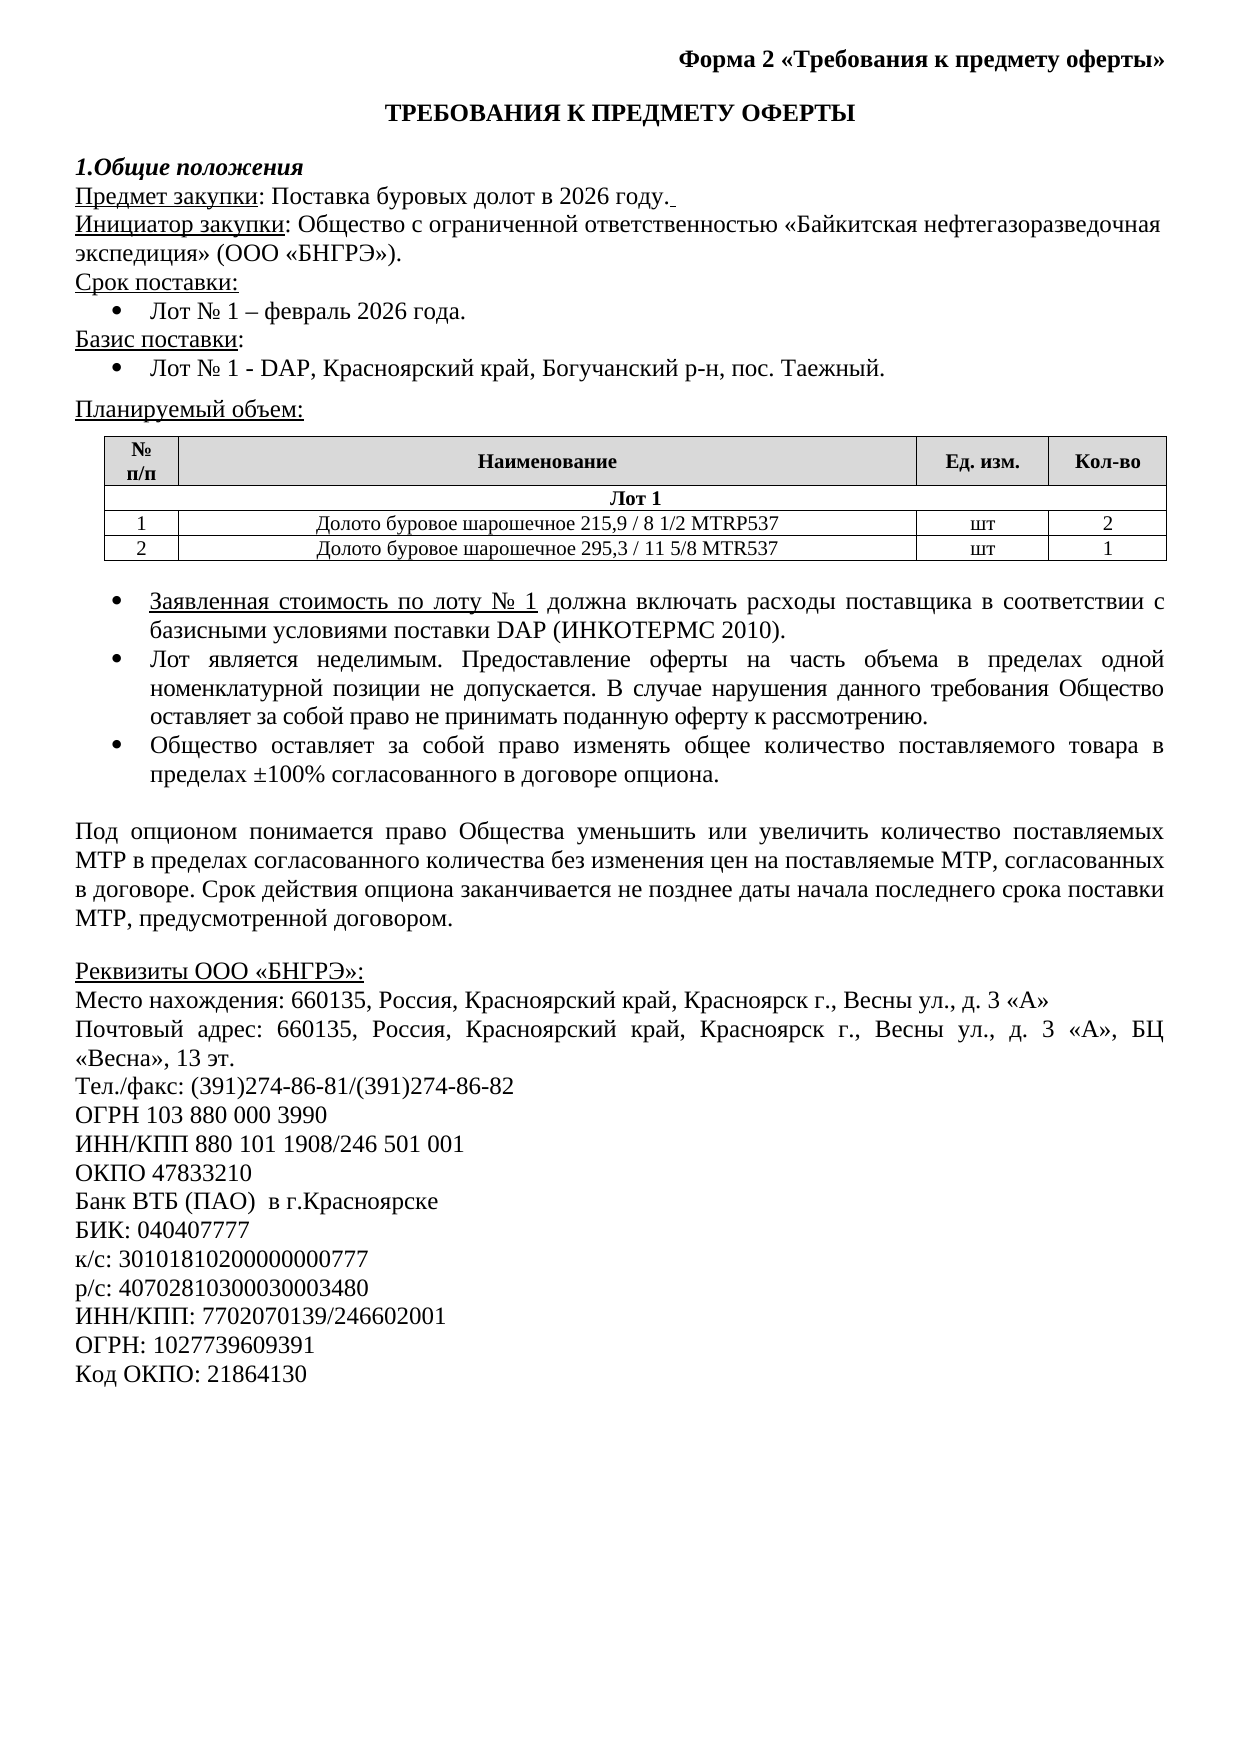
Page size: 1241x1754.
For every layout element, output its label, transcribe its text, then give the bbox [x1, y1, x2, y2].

text Базис поставки: [75, 324, 1165, 353]
table_cell шт [917, 536, 1048, 560]
text ТРЕБОВАНИЯ К ПРЕДМЕТУ ОФЕРТЫ [75, 98, 1165, 127]
table_cell шт [917, 511, 1048, 535]
table_header № п/п [105, 437, 178, 485]
text ИНН/КПП 880 101 1908/246 501 001 [75, 1129, 1165, 1158]
table_cell Долото буровое шарошечное 295,3 / 11 5/8 MTR537 [179, 536, 916, 560]
text Реквизиты ООО «БНГРЭ»: [75, 956, 1165, 985]
table_cell Долото буровое шарошечное 215,9 / 8 1/2 MTRP537 [179, 511, 916, 535]
table_cell Лот 1 [105, 486, 1166, 510]
text Место нахождения: 660135, Россия, Красноярский край, Красноярск г., Весны ул., д. 3 «А» [75, 985, 1165, 1014]
text Форма 2 «Требования к предмету оферты» [75, 44, 1165, 73]
table_header Кол-во [1049, 437, 1166, 485]
text Код ОКПО: 21864130 [75, 1359, 1165, 1388]
text к/с: 30101810200000000777 [75, 1244, 1165, 1273]
table_cell 2 [105, 536, 178, 560]
list Лот № 1 – февраль 2026 года. [112, 296, 1165, 324]
table_header Ед. изм. [917, 437, 1048, 485]
list Под опционом понимается право Общества уменьшить или увеличить количество поставляемых МТР в пределах согласованного количества без изменения цен на поставляемые МТР, согласованных в договоре. Срок действия опциона заканчивается не позднее даты начала последнего срока поставки МТР, предусмотренной договором. [75, 816, 1165, 931]
text Банк ВТБ (ПАО) в г.Красноярске [75, 1186, 1165, 1215]
text ОКПО 47833210 [75, 1158, 1165, 1186]
text Срок поставки: [75, 267, 1165, 296]
list Лот является неделимым. Предоставление оферты на часть объема в пределах одной номенклатурной позиции не допускается. В случае нарушения данного требования Общество оставляет за собой право не принимать поданную оферту к рассмотрению. [112, 644, 1165, 730]
text Почтовый адрес: 660135, Россия, Красноярский край, Красноярск г., Весны ул., д. 3 «А», БЦ «Весна», 13 эт. [75, 1014, 1165, 1071]
text ИНН/КПП: 7702070139/246602001 [75, 1301, 1165, 1330]
list Общество оставляет за собой право изменять общее количество поставляемого товара в пределах ±100% согласованного в договоре опциона. [112, 730, 1165, 788]
list Лот № 1 - DAP, Красноярский край, Богучанский р-н, пос. Таежный. [112, 353, 1165, 382]
text р/с: 40702810300030003480 [75, 1273, 1165, 1301]
text Планируемый объем: [75, 394, 1165, 423]
text Предмет закупки: Поставка буровых долот в 2026 году. [75, 181, 1165, 209]
table_cell 1 [1049, 536, 1166, 560]
list Заявленная стоимость по лоту № 1 должна включать расходы поставщика в соответствии с базисными условиями поставки DAP (ИНКОТЕРМС 2010). [112, 586, 1165, 644]
text 1.Общие положения [75, 152, 1165, 181]
text ОГРН: 1027739609391 [75, 1330, 1165, 1359]
table_cell 1 [105, 511, 178, 535]
table_cell 2 [1049, 511, 1166, 535]
text БИК: 040407777 [75, 1215, 1165, 1244]
text Инициатор закупки: Общество с ограниченной ответственностью «Байкитская нефтегазоразведочная экспедиция» (ООО «БНГРЭ»). [75, 209, 1165, 267]
table_header Наименование [179, 437, 916, 485]
text ОГРН 103 880 000 3990 [75, 1100, 1165, 1129]
text Тел./факс: (391)274-86-81/(391)274-86-82 [75, 1071, 1165, 1100]
